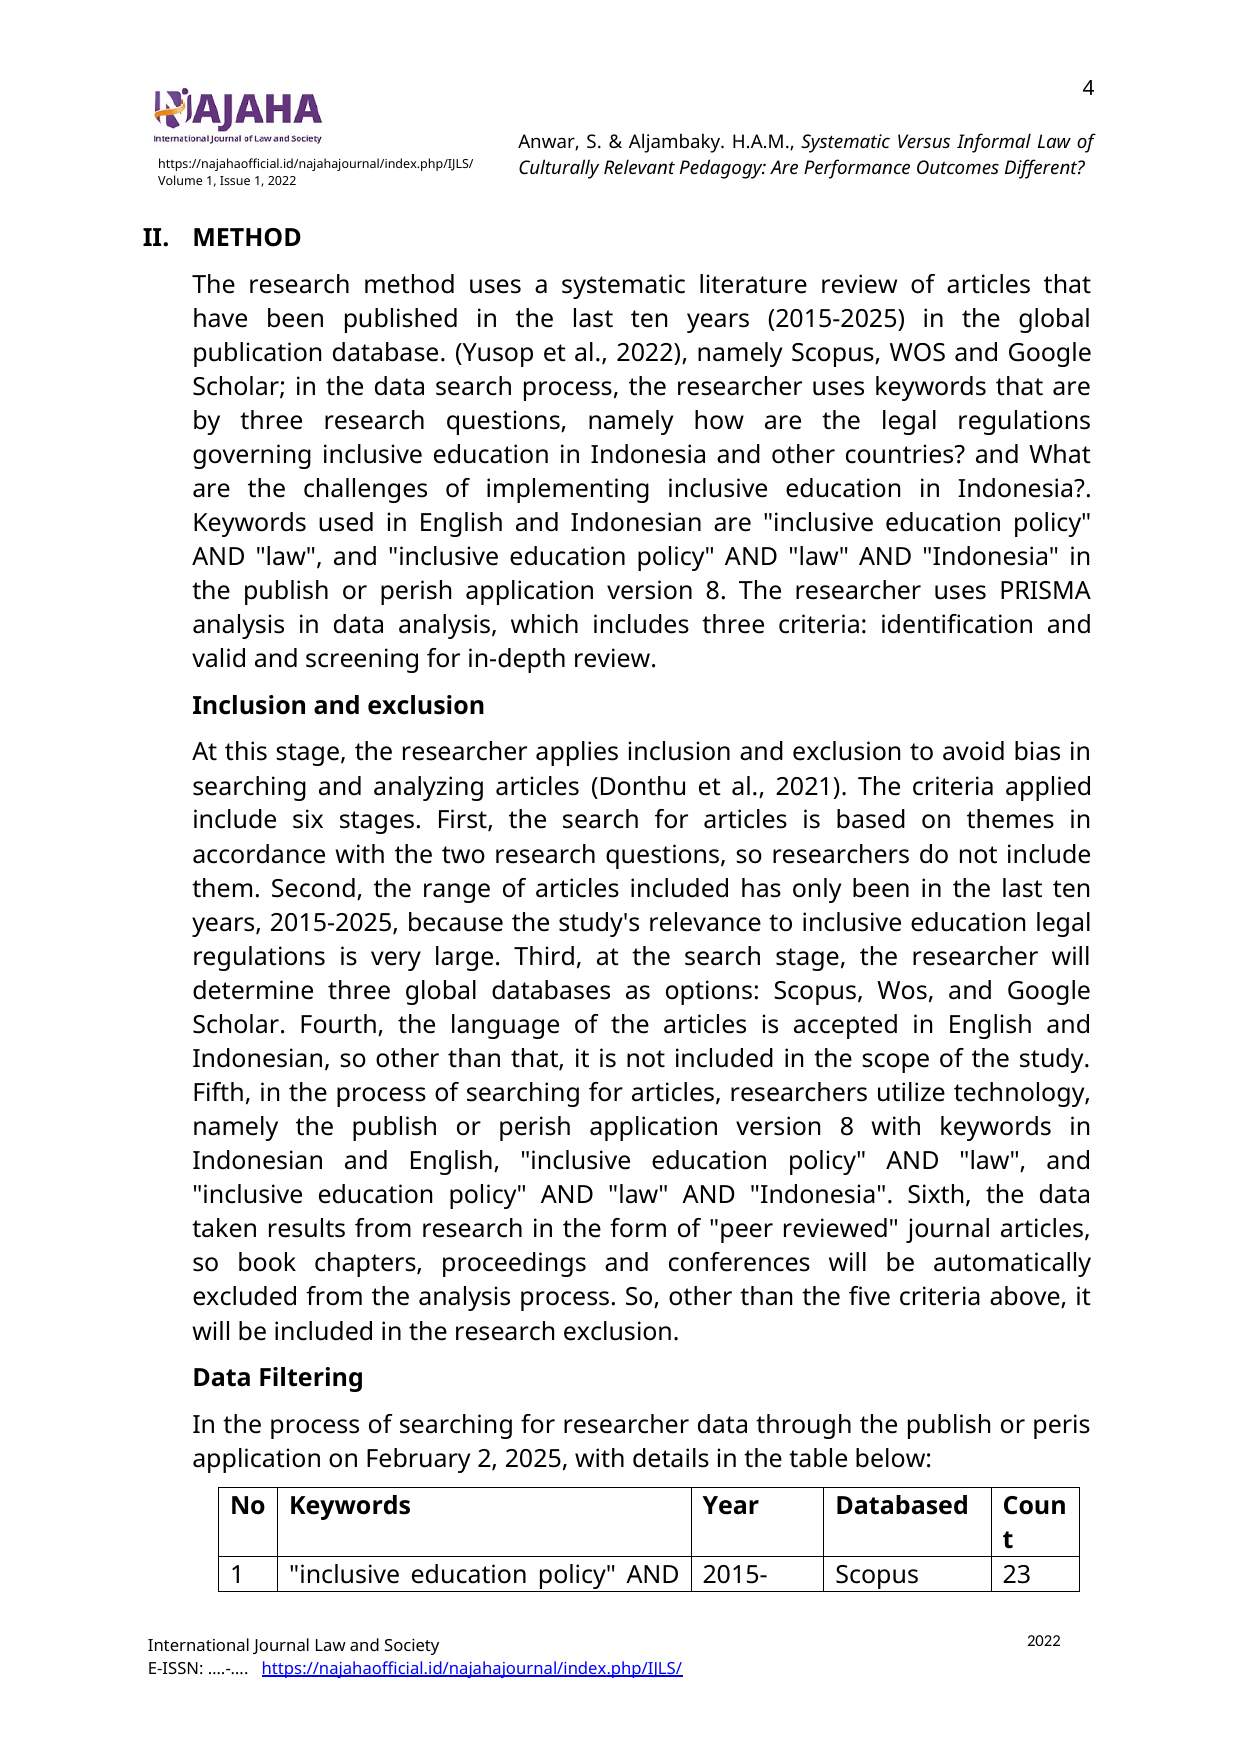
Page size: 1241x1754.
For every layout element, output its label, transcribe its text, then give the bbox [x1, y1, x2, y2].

text Data Filtering [192, 1360, 1092, 1394]
table_cell Scopus [824, 1557, 991, 1591]
table_header Count [992, 1488, 1079, 1556]
text At this stage, the researcher applies inclusion and exclusion to avoid bias in searching and analyzing articles (Donthu et al., 2021). The criteria applied include six stages. First, the search for articles is based on themes in accordance with the two research questions, so researchers do not include them. Second, the range of articles included has only been in the last ten years, 2015-2025, because the study's relevance to inclusive education legal regulations is very large. Third, at the search stage, the researcher will determine three global databases as options: Scopus, Wos, and Google Scholar. Fourth, the language of the articles is accepted in English and Indonesian, so other than that, it is not included in the scope of the study. Fifth, in the process of searching for articles, researchers utilize technology, namely the publish or perish application version 8 with keywords in Indonesian and English, "inclusive education policy" AND "law", and "inclusive education policy" AND "law" AND "Indonesia". Sixth, the data taken results from research in the form of "peer reviewed" journal articles, so book chapters, proceedings and conferences will be automatically excluded from the analysis process. So, other than the five criteria above, it will be included in the research exclusion. [192, 734, 1092, 1347]
table_cell 2015-2025 [692, 1557, 823, 1591]
text Inclusion and exclusion [192, 687, 1092, 722]
list METHOD [169, 220, 1092, 254]
text The research method uses a systematic literature review of articles that have been published in the last ten years (2015-2025) in the global publication database. (Yusop et al., 2022), namely Scopus, WOS and Google Scholar; in the data search process, the researcher uses keywords that are by three research questions, namely how are the legal regulations governing inclusive education in Indonesia and other countries? and What are the challenges of implementing inclusive education in Indonesia?. Keywords used in English and Indonesian are "inclusive education policy" AND "law", and "inclusive education policy" AND "law" AND "Indonesia" in the publish or perish application version 8. The researcher uses PRISMA analysis in data analysis, which includes three criteria: identification and valid and screening for in-depth review. [192, 266, 1092, 675]
picture [147, 75, 327, 158]
text In the process of searching for researcher data through the publish or peris application on February 2, 2025, with details in the table below: [192, 1406, 1092, 1474]
table_header Year [692, 1488, 823, 1556]
table_cell "inclusive education policy" AND "law" [278, 1557, 691, 1591]
table_cell 1 [219, 1557, 277, 1591]
table_header No [219, 1488, 277, 1556]
table_header Keywords [278, 1488, 691, 1556]
table_header Databased [824, 1488, 991, 1556]
table_cell 23 [992, 1557, 1079, 1591]
